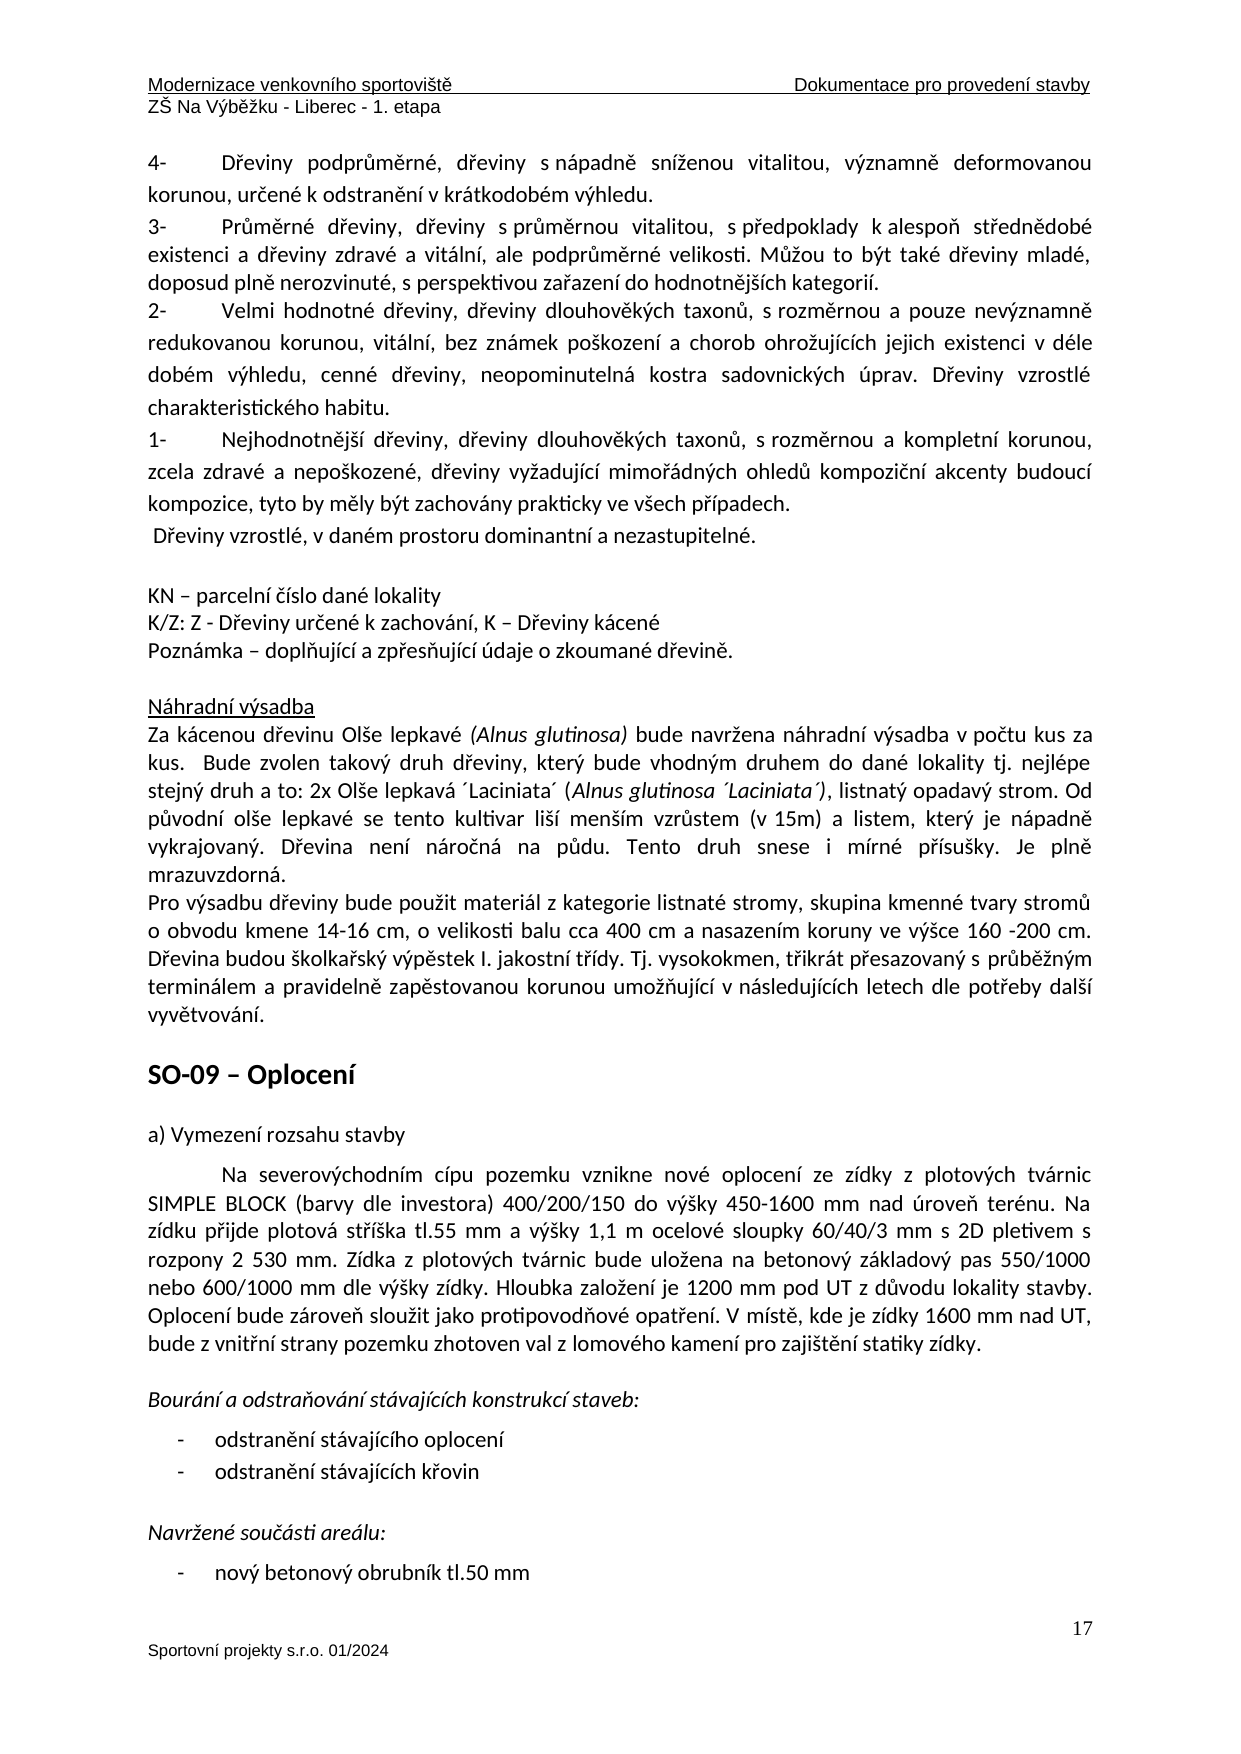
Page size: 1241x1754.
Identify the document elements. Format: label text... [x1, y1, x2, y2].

list Dřeviny podprůměrné, dřeviny s nápadně sníženou vitalitou, významně deformovanou korunou, určené k odstranění v krátkodobém výhledu. [148, 148, 1093, 208]
list Nejhodnotnější dřeviny, dřeviny dlouhověkých taxonů, s rozměrnou a kompletní korunou, zcela zdravé a nepoškozené, dřeviny vyžadující mimořádných ohledů kompoziční akcenty budoucí kompozice, tyto by měly být zachovány prakticky ve všech případech. [148, 425, 1093, 517]
text Poznámka – doplňující a zpřesňující údaje o zkoumané dřevině. [148, 636, 1093, 664]
text KN – parcelní číslo dané lokality [148, 582, 1093, 609]
list Dřeviny vzrostlé, v daném prostoru dominantní a nezastupitelné. [148, 521, 1093, 549]
text Na severovýchodním cípu pozemku vznikne nové oplocení ze zídky z plotových tvárnic SIMPLE BLOCK (barvy dle investora) 400/200/150 do výšky 450-1600 mm nad úroveň terénu. Na zídku přijde plotová stříška tl.55 mm a výšky 1,1 m ocelové sloupky 60/40/3 mm s 2D pletivem s rozpony 2 530 mm. Zídka z plotových tvárnic bude uložena na betonový základový pas 550/1000 nebo 600/1000 mm dle výšky zídky. Hloubka založení je 1200 mm pod UT z důvodu lokality stavby. Oplocení bude zároveň sloužit jako protipovodňové opatření. V místě, kde je zídky 1600 mm nad UT, bude z vnitřní strany pozemku zhotoven val z lomového kamení pro zajištění statiky zídky. [148, 1161, 1093, 1357]
text Náhradní výsadba [148, 692, 1093, 720]
list Průměrné dřeviny, dřeviny s průměrnou vitalitou, s předpoklady k alespoň střednědobé existenci a dřeviny zdravé a vitální, ale podprůměrné velikosti. Můžou to být také dřeviny mladé, doposud plně nerozvinuté, s perspektivou zařazení do hodnotnějších kategorií. [148, 212, 1093, 296]
list odstranění stávajících křovin [177, 1457, 1093, 1486]
text Navržené součásti areálu: [148, 1518, 1093, 1546]
text a) Vymezení rozsahu stavby [148, 1120, 1093, 1148]
list nový betonový obrubník tl.50 mm [177, 1558, 1093, 1586]
list Velmi hodnotné dřeviny, dřeviny dlouhověkých taxonů, s rozměrnou a pouze nevýznamně redukovanou korunou, vitální, bez známek poškození a chorob ohrožujících jejich existenci v déle dobém výhledu, cenné dřeviny, neopominutelná kostra sadovnických úprav. Dřeviny vzrostlé charakteristického habitu. [148, 296, 1093, 421]
text Za kácenou dřevinu Olše lepkavé (Alnus glutinosa) bude navržena náhradní výsadba v počtu kus za kus. Bude zvolen takový druh dřeviny, který bude vhodným druhem do dané lokality tj. nejlépe stejný druh a to: 2x Olše lepkavá ´Laciniata´ (Alnus glutinosa ´Laciniata´), listnatý opadavý strom. Od původní olše lepkavé se tento kultivar liší menším vzrůstem (v 15m) a listem, který je nápadně vykrajovaný. Dřevina není náročná na půdu. Tento druh snese i mírné přísušky. Je plně mrazuvzdorná. [148, 720, 1093, 888]
text Bourání a odstraňování stávajících konstrukcí staveb: [148, 1385, 1093, 1413]
text Pro výsadbu dřeviny bude použit materiál z kategorie listnaté stromy, skupina kmenné tvary stromů o obvodu kmene 14-16 cm, o velikosti balu cca 400 cm a nasazením koruny ve výšce 160 -200 cm. Dřevina budou školkařský výpěstek I. jakostní třídy. Tj. vysokokmen, třikrát přesazovaný s průběžným terminálem a pravidelně zapěstovanou korunou umožňující v následujících letech dle potřeby další vyvětvování. [148, 888, 1093, 1028]
text K/Z: Z - Dřeviny určené k zachování, K – Dřeviny kácené [148, 609, 1093, 636]
text SO-09 – Oplocení [148, 1056, 1093, 1092]
list odstranění stávajícího oplocení [177, 1425, 1093, 1453]
